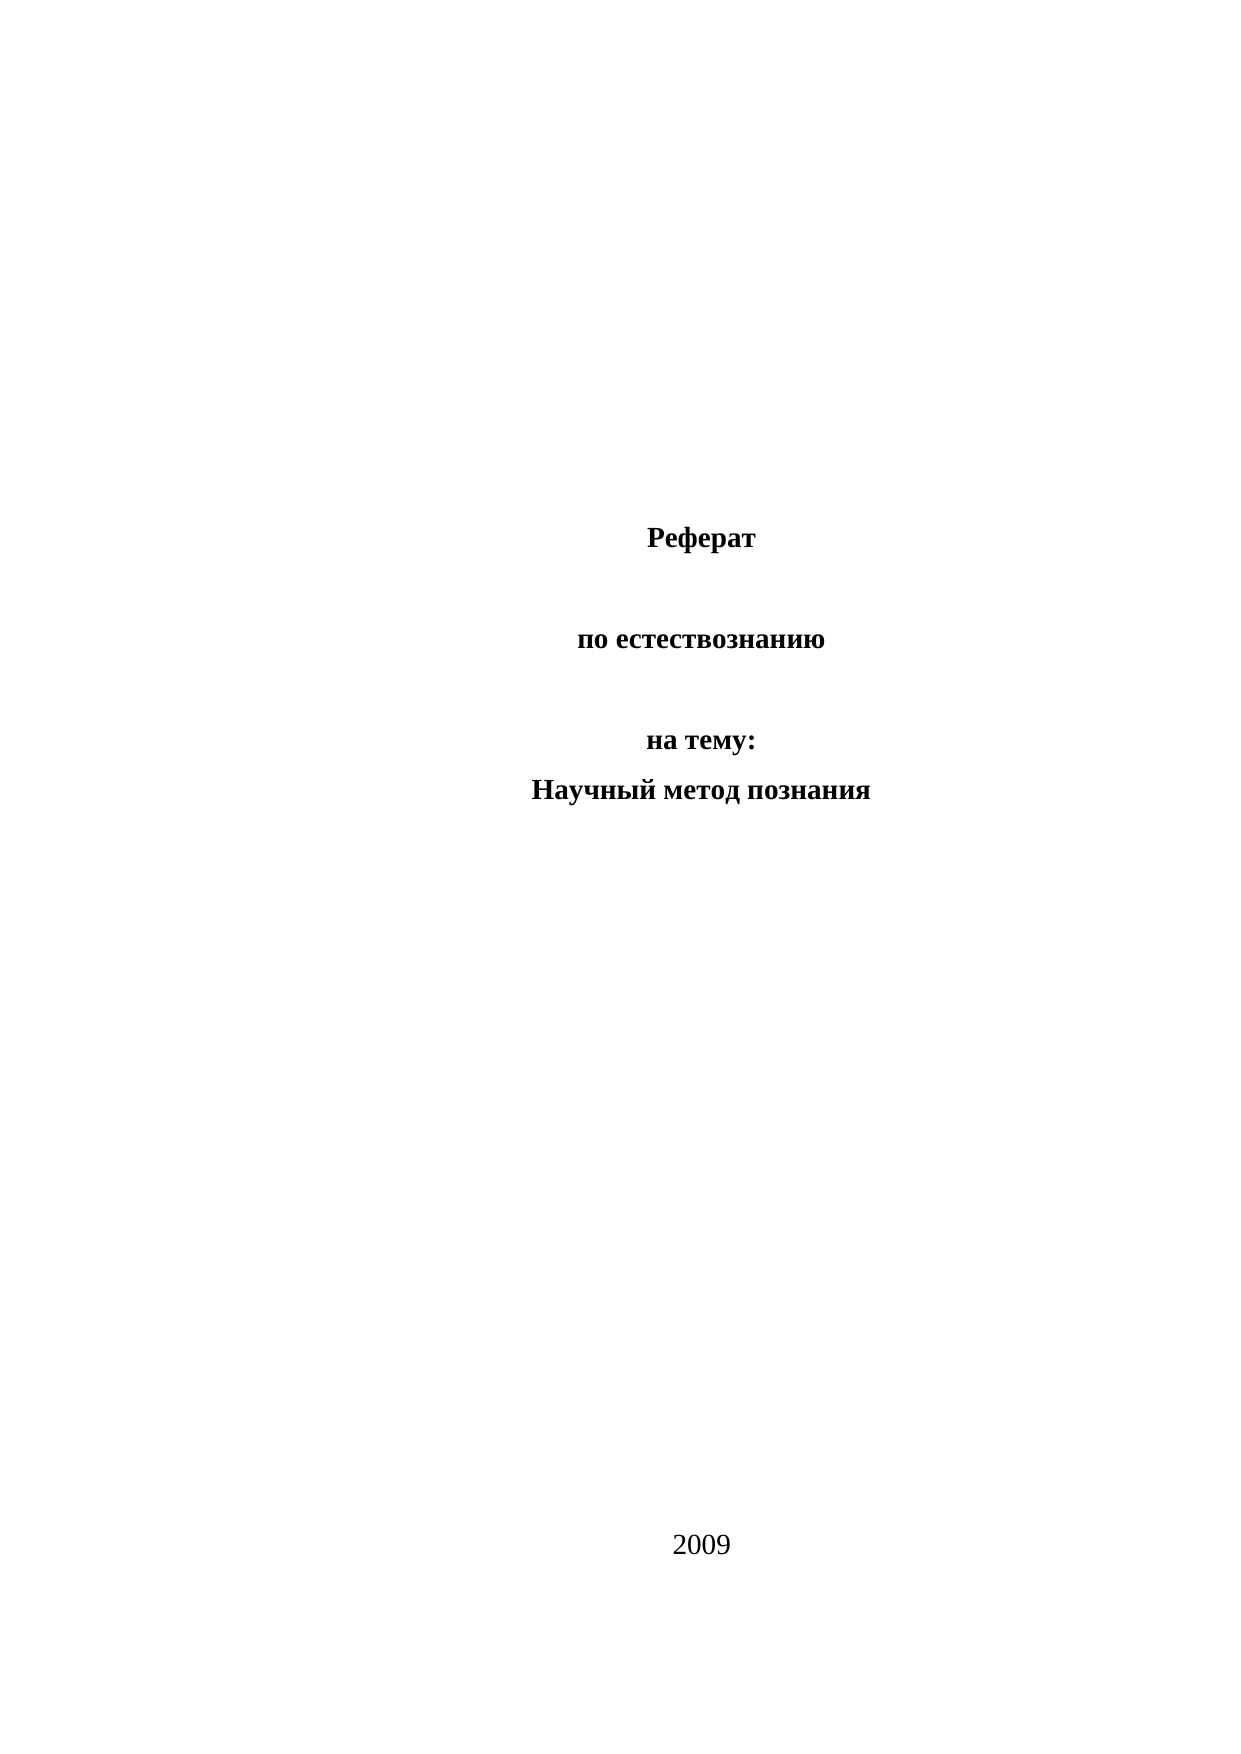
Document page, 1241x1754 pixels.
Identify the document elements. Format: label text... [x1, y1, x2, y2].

text Научный метод познания [177, 772, 1152, 806]
text по естествознанию [177, 621, 1152, 655]
text Реферат [177, 521, 1152, 554]
text 2009 [177, 1527, 1152, 1560]
text на тему: [177, 722, 1152, 755]
